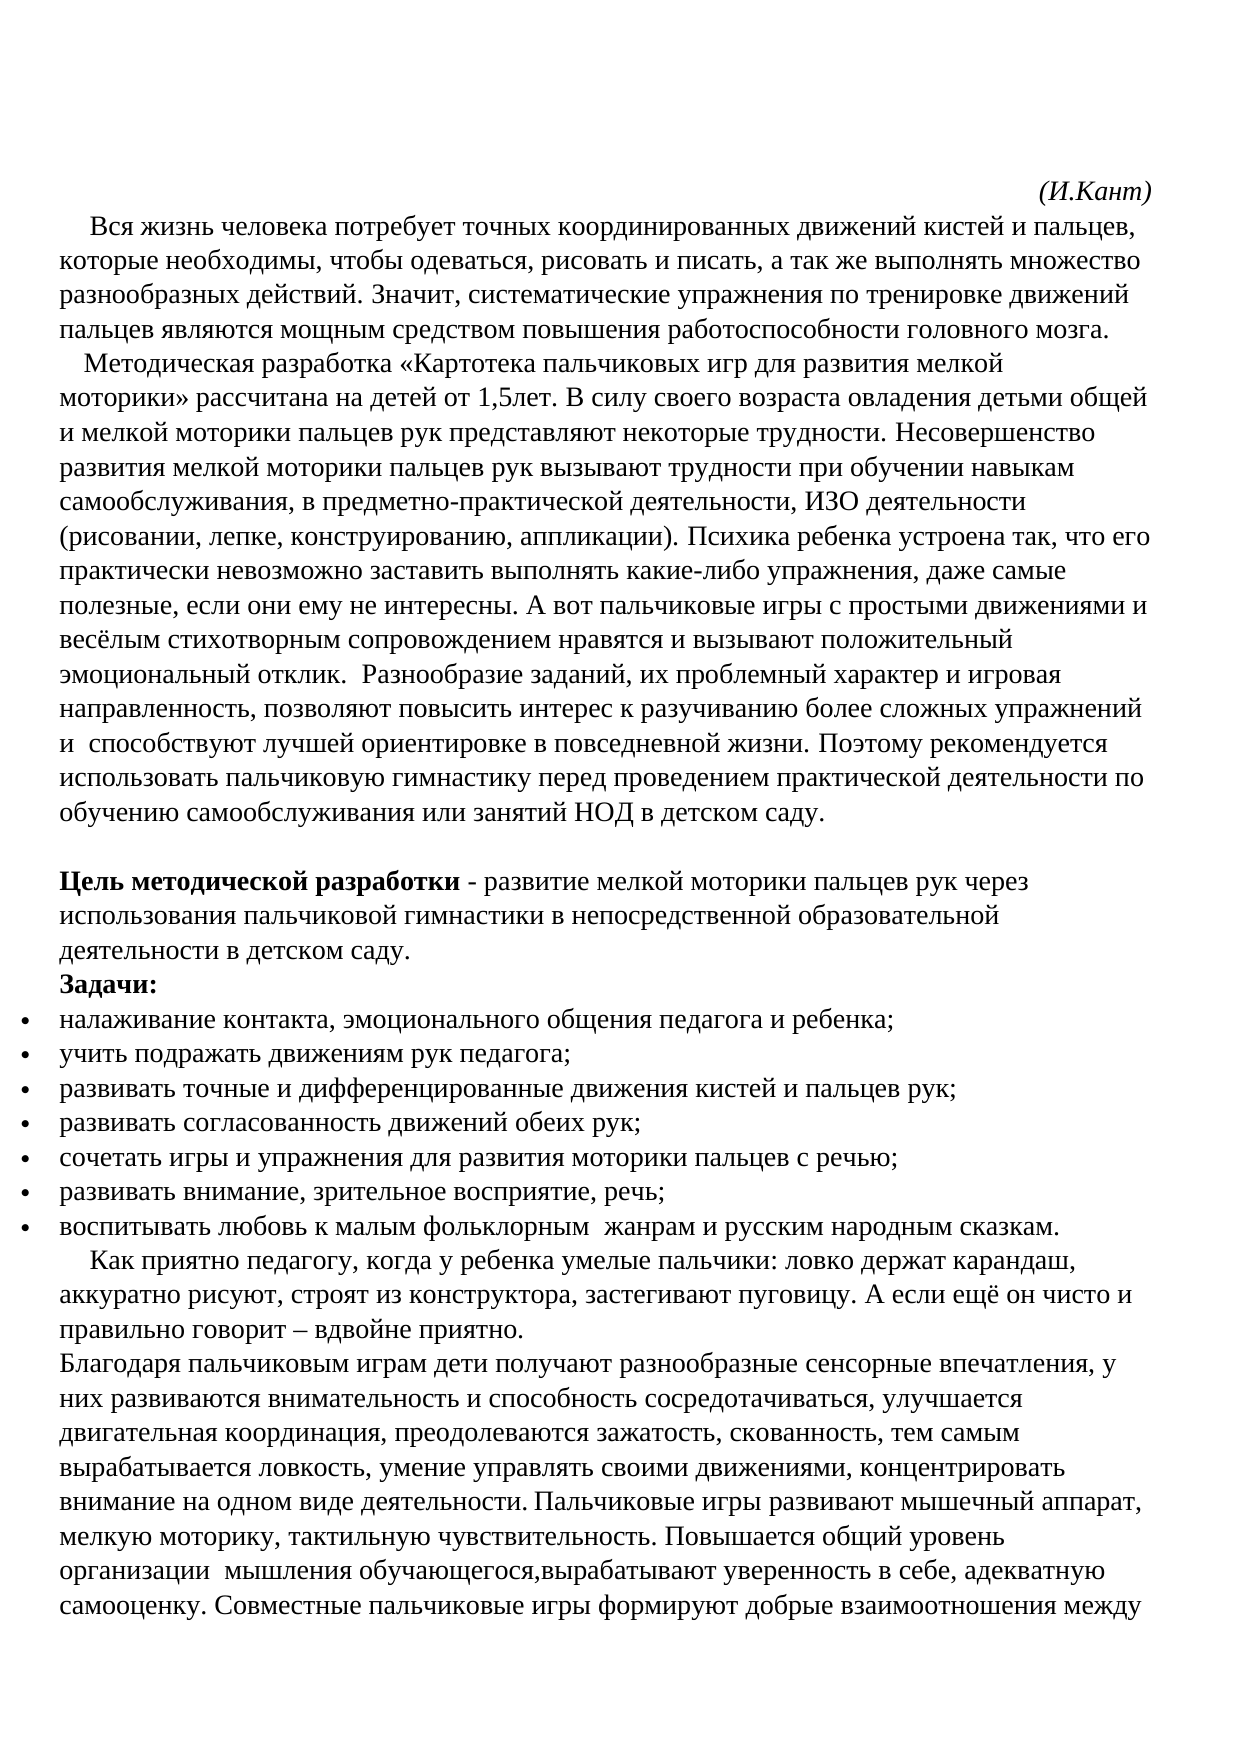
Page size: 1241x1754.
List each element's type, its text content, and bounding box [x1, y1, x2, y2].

list воспитывать любовь к малым фольклорным жанрам и русским народным сказкам. [22, 1206, 1152, 1241]
list налаживание контакта, эмоционального общения педагога и ребенка; [22, 999, 1152, 1034]
text Вся жизнь человека потребует точных координированных движений кистей и пальцев, которые необходимы, чтобы одеваться, рисовать и писать, а так же выполнять множество разнообразных действий. Значит, систематические упражнения по тренировке движений пальцев являются мощным средством повышения работоспособности головного мозга. [59, 207, 1152, 344]
text Методическая разработка «Картотека пальчиковых игр для развития мелкой моторики» рассчитана на детей от 1,5лет. В силу своего возраста овладения детьми общей и мелкой моторики пальцев рук представляют некоторые трудности. Несовершенство развития мелкой моторики пальцев рук вызывают трудности при обучении навыкам самообслуживания, в предметно-практической деятельности, ИЗО деятельности (рисовании, лепке, конструированию, аппликации). Психика ребенка устроена так, что его практически невозможно заставить выполнять какие-либо упражнения, даже самые полезные, если они ему не интересны. А вот пальчиковые игры с простыми движениями и весёлым стихотворным сопровождением нравятся и вызывают положительный эмоциональный отклик. Разнообразие заданий, их проблемный характер и игровая направленность, позволяют повысить интерес к разучиванию более сложных упражнений и способствуют лучшей ориентировке в повседневной жизни. Поэтому рекомендуется использовать пальчиковую гимнастику перед проведением практической деятельности по обучению самообслуживания или занятий НОД в детском саду. [59, 344, 1152, 827]
list учить подражать движениям рук педагога; [22, 1034, 1152, 1068]
list сочетать игры и упражнения для развития моторики пальцев с речью; [22, 1137, 1152, 1172]
text Цель методической разработки - развитие мелкой моторики пальцев рук через использования пальчиковой гимнастики в непосредственной образовательной деятельности в детском саду. [59, 862, 1152, 965]
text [59, 1241, 1152, 1620]
list развивать внимание, зрительное восприятие, речь; [22, 1172, 1152, 1206]
list развивать согласованность движений обеих рук; [22, 1103, 1152, 1137]
list развивать точные и дифференцированные движения кистей и пальцев рук; [22, 1068, 1152, 1103]
text (И.Кант) [59, 172, 1152, 207]
text Задачи: [59, 965, 1152, 999]
